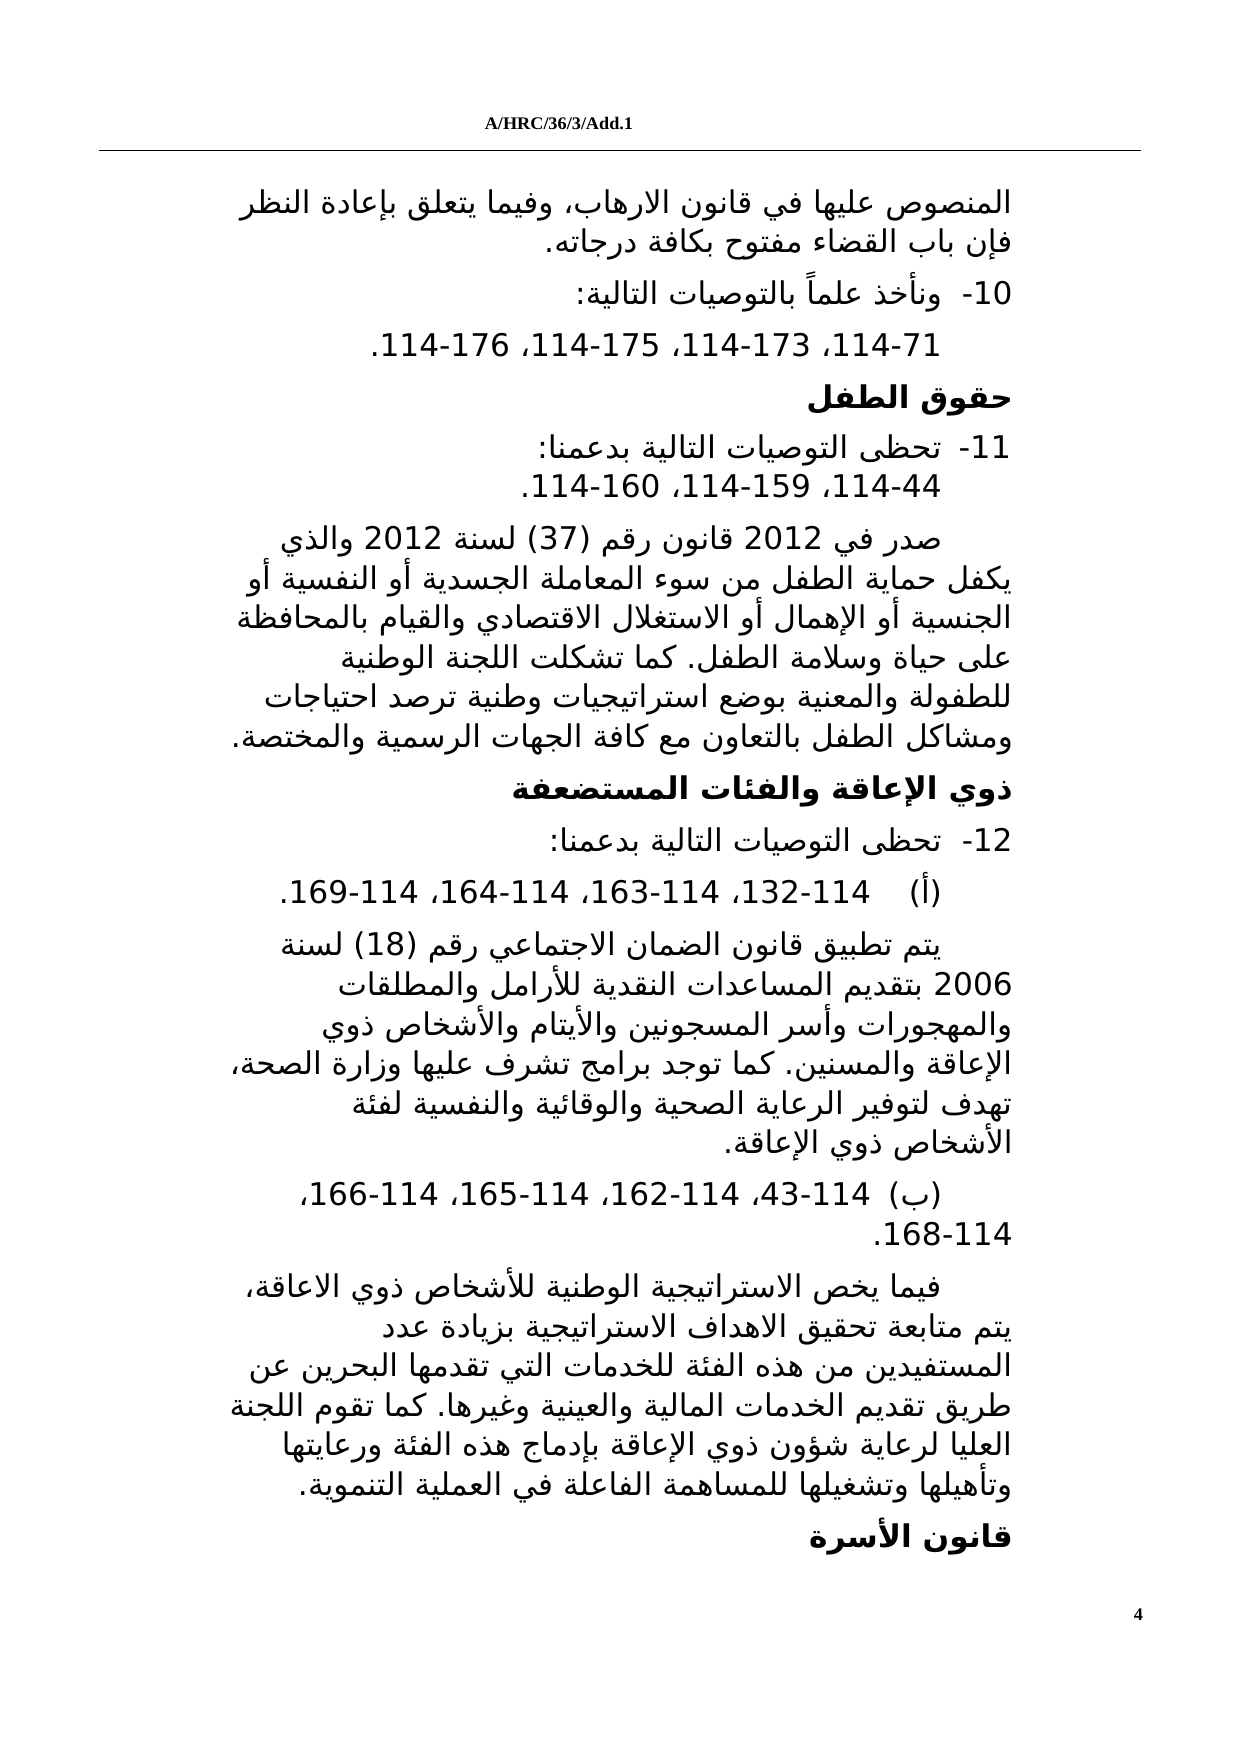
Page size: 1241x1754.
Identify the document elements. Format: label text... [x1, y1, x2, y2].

text ذوي الإعاقة والفئات المستضعفة [227, 768, 1143, 807]
text 12- تحظى التوصيات التالية بدعمنا: [227, 820, 1013, 859]
text (ب) 114-43، 114-162، 114-165، 114-166، 114-168. [227, 1174, 1013, 1253]
text حقوق الطفل [227, 377, 1143, 417]
text 11- تحظى التوصيات التالية بدعمنا: [229, 429, 1011, 466]
text فيما يخص الاستراتيجية الوطنية للأشخاص ذوي الاعاقة، يتم متابعة تحقيق الاهداف الاستراتيجية بزيادة عدد المستفيدين من هذه الفئة للخدمات التي تقدمها البحرين عن طريق تقديم الخدمات المالية والعينية وغيرها. كما تقوم اللجنة العليا لرعاية شؤون ذوي الإعاقة بإدماج هذه الفئة ورعايتها وتأهيلها وتشغيلها للمساهمة الفاعلة في العملية التنموية. [227, 1266, 1013, 1503]
text يتم تطبيق قانون الضمان الاجتماعي رقم (18) لسنة 2006 بتقديم المساعدات النقدية للأرامل والمطلقات والمهجورات وأسر المسجونين والأيتام والأشخاص ذوي الإعاقة والمسنين. كما توجد برامج تشرف عليها وزارة الصحة، تهدف لتوفير الرعاية الصحية والوقائية والنفسية لفئة الأشخاص ذوي الإعاقة. [227, 924, 1013, 1162]
text 114-71، 114-173، 114-175، 114-176. [227, 325, 1013, 365]
text (أ) 114-132، 114-163، 114-164، 114-169. [227, 872, 1013, 912]
text 10- ونأخذ علماً بالتوصيات التالية: [227, 273, 1013, 313]
text قانون الأسرة [227, 1516, 1143, 1555]
text 114-44، 114-159، 114-160. [227, 466, 1013, 505]
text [227, 181, 1013, 261]
text صدر في 2012 قانون رقم (37) لسنة 2012 والذي يكفل حماية الطفل من سوء المعاملة الجسدية أو النفسية أو الجنسية أو الإهمال أو الاستغلال الاقتصادي والقيام بالمحافظة على حياة وسلامة الطفل. كما تشكلت اللجنة الوطنية للطفولة والمعنية بوضع استراتيجيات وطنية ترصد احتياجات ومشاكل الطفل بالتعاون مع كافة الجهات الرسمية والمختصة. [227, 518, 1013, 755]
